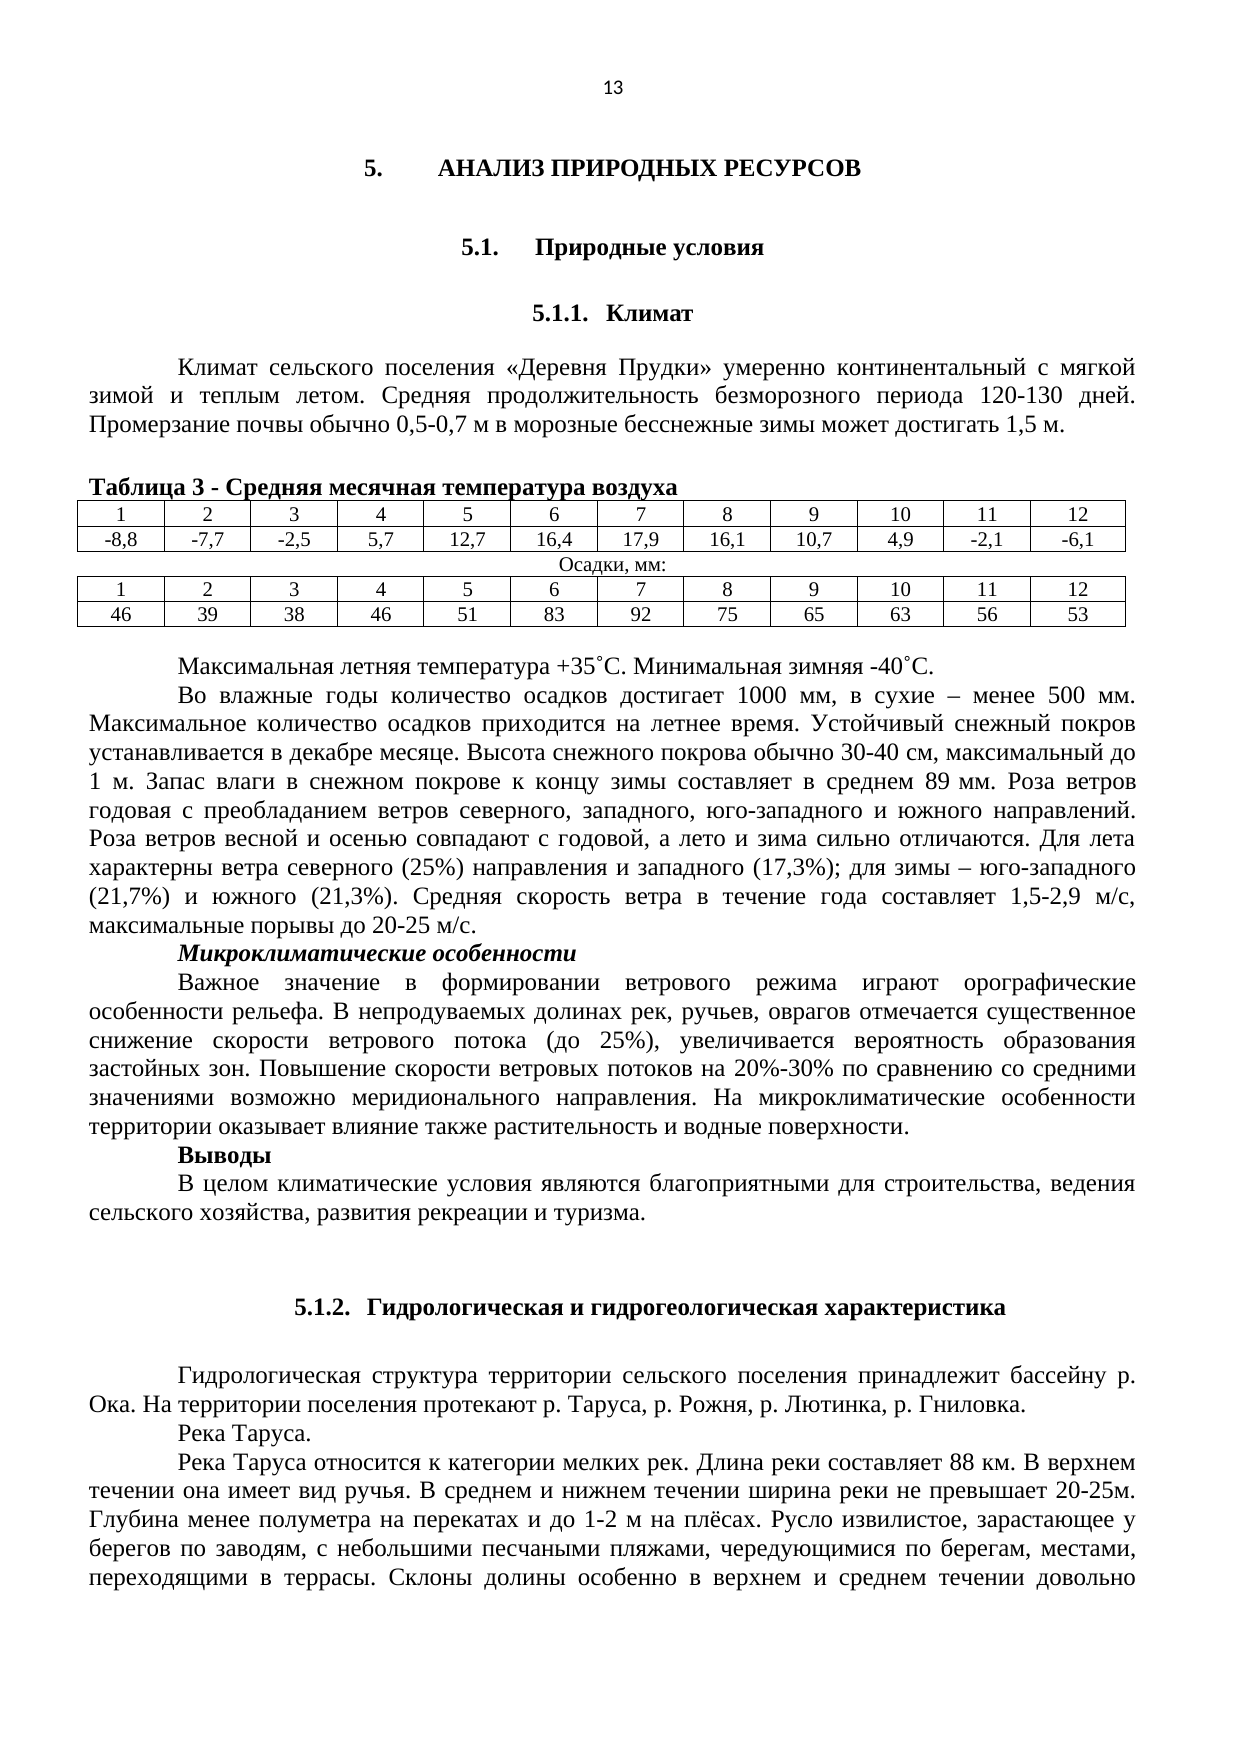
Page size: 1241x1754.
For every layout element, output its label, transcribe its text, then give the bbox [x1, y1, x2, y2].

text Река Таруса. [89, 1418, 1137, 1447]
table_cell 16,1 [684, 527, 770, 551]
table_cell -6,1 [1031, 527, 1125, 551]
table_header 9 [771, 577, 857, 601]
table_cell 56 [944, 602, 1030, 626]
table_header 5 [424, 577, 510, 601]
text Таблица 3 - Средняя месячная температура воздуха [89, 472, 1137, 500]
table_cell 17,9 [598, 527, 683, 551]
table_header 10 [858, 501, 943, 526]
table_header 11 [944, 501, 1030, 526]
text Климат сельского поселения «Деревня Прудки» умеренно континентальный с мягкой зимой и теплым летом. Средняя продолжительность безморозного периода 120-130 дней. Промерзание почвы обычно 0,5-0,7 м в морозные бесснежные зимы может достигать 1,5 м. [89, 352, 1137, 438]
table_header 2 [165, 501, 250, 526]
text Гидрологическая структура территории сельского поселения принадлежит бассейну р. Ока. На территории поселения протекают р. Таруса, р. Рожня, р. Лютинка, р. Гниловка. [89, 1360, 1137, 1418]
table_cell -2,1 [944, 527, 1030, 551]
table_cell 38 [251, 602, 337, 626]
table_header 11 [944, 577, 1030, 601]
text Важное значение в формировании ветрового режима играют орографические особенности рельефа. В непродуваемых долинах рек, ручьев, оврагов отмечается существенное снижение скорости ветрового потока (до 25%), увеличивается вероятность образования застойных зон. Повышение скорости ветровых потоков на 20%-30% по сравнению со средними значениями возможно меридионального направления. На микроклиматические особенности территории оказывает влияние также растительность и водные поверхности. [89, 967, 1137, 1140]
table_header 3 [251, 501, 337, 526]
table_header 6 [511, 501, 597, 526]
table_header 6 [511, 577, 597, 601]
list Климат [89, 298, 1137, 327]
table_cell 4,9 [858, 527, 943, 551]
table_header 8 [684, 577, 770, 601]
text Максимальная летняя температура +35˚С. Минимальная зимняя -40˚С. [89, 651, 1137, 680]
table_cell 65 [771, 602, 857, 626]
text В целом климатические условия являются благоприятными для строительства, ведения сельского хозяйства, развития рекреации и туризма. [89, 1168, 1137, 1226]
table_cell -2,5 [251, 527, 337, 551]
table_header 4 [338, 577, 423, 601]
text Выводы [89, 1140, 1137, 1168]
table_header 9 [771, 501, 857, 526]
table_header 7 [598, 501, 683, 526]
table_header 3 [251, 577, 337, 601]
table_cell 16,4 [511, 527, 597, 551]
text Микроклиматические особенности [89, 938, 1137, 967]
subtitle Природные условия [89, 232, 1137, 261]
table_header 4 [338, 501, 423, 526]
table_header 10 [858, 577, 943, 601]
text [89, 1447, 1137, 1590]
table_header 8 [684, 501, 770, 526]
table_cell 63 [858, 602, 943, 626]
table_cell 83 [511, 602, 597, 626]
table_header 1 [78, 577, 164, 601]
table_cell 51 [424, 602, 510, 626]
table_cell 46 [78, 602, 164, 626]
table_cell 92 [598, 602, 683, 626]
table_cell 12,7 [424, 527, 510, 551]
text Во влажные годы количество осадков достигает 1000 мм, в сухие – менее 500 мм. Максимальное количество осадков приходится на летнее время. Устойчивый снежный покров устанавливается в декабре месяце. Высота снежного покрова обычно 30-40 см, максимальный до 1 м. Запас влаги в снежном покрове к концу зимы составляет в среднем 89 мм. Роза ветров годовая с преобладанием ветров северного, западного, юго-западного и южного направлений. Роза ветров весной и осенью совпадают с годовой, а лето и зима сильно отличаются. Для лета характерны ветра северного (25%) направления и западного (17,3%); для зимы – юго-западного (21,7%) и южного (21,3%). Средняя скорость ветра в течение года составляет 1,5-2,9 м/с, максимальные порывы до 20-25 м/с. [89, 680, 1137, 938]
table_header 7 [598, 577, 683, 601]
table_header 1 [78, 501, 164, 526]
table_cell 10,7 [771, 527, 857, 551]
text Осадки, мм: [89, 552, 1137, 576]
table_cell -7,7 [165, 527, 250, 551]
table_cell 5,7 [338, 527, 423, 551]
table_cell 75 [684, 602, 770, 626]
table_cell 46 [338, 602, 423, 626]
table_header 5 [424, 501, 510, 526]
subtitle АНАЛИЗ ПРИРОДНЫХ РЕСУРСОВ [89, 153, 1137, 182]
table_cell 39 [165, 602, 250, 626]
table_header 12 [1031, 577, 1125, 601]
table_cell 53 [1031, 602, 1125, 626]
table_header 2 [165, 577, 250, 601]
list Гидрологическая и гидрогеологическая характеристика [164, 1292, 1137, 1321]
table_cell -8,8 [78, 527, 164, 551]
table_header 12 [1031, 501, 1125, 526]
